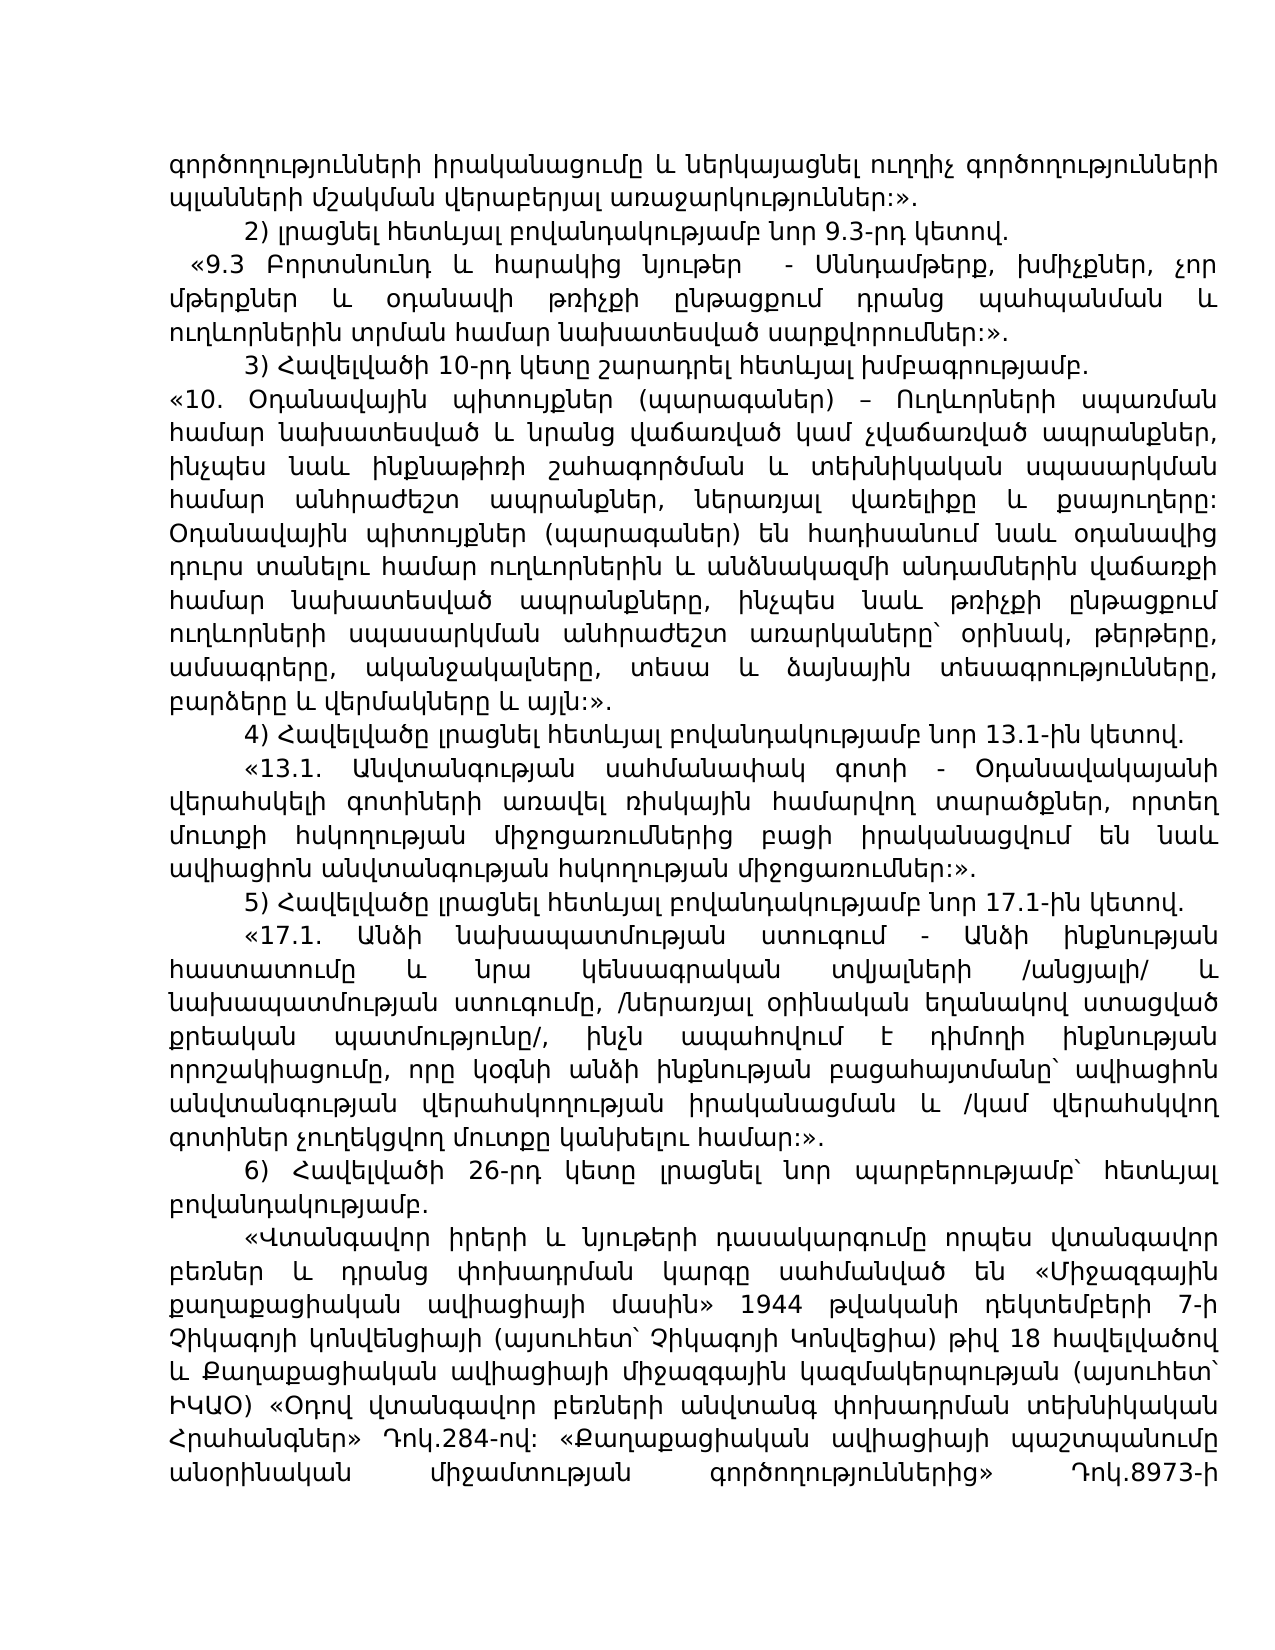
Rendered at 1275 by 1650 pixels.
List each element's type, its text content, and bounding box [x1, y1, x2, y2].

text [169, 150, 1219, 213]
text 5) Հավելվածը լրացնել հետևյալ բովանդակությամբ նոր 17.1-ին կետով. [169, 888, 1219, 917]
text «9.3 Բորտսնունդ և հարակից նյութեր - Սննդամթերք, խմիչքներ, չոր մթերքներ և օդանավի թռիչքի ընթացքում դրանց պահպանման և ուղևորներին տրման համար նախատեսված սարքվորումներ:». [169, 251, 1219, 347]
text 6) Հավելվածի 26-րդ կետը լրացնել նոր պարբերությամբ՝ հետևյալ բովանդակությամբ. [169, 1156, 1219, 1219]
text «13.1. Անվտանգության սահմանափակ գոտի - Օդանավակայանի վերահսկելի գոտիների առավել ռիսկային համարվող տարածքներ, որտեղ մուտքի հսկողության միջոցառումներից բացի իրականացվում են նաև ավիացիոն անվտանգության հսկողության միջոցառումներ:». [169, 754, 1219, 883]
text 4) Հավելվածը լրացնել հետևյալ բովանդակությամբ նոր 13.1-ին կետով. [169, 720, 1219, 749]
text 3) Հավելվածի 10-րդ կետը շարադրել հետևյալ խմբագրությամբ. [169, 351, 1219, 380]
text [169, 1223, 1219, 1487]
text 2) լրացնել հետևյալ բովանդակությամբ նոր 9.3-րդ կետով. [169, 217, 1219, 246]
text «10. Օդանավային պիտույքներ (պարագաներ) – Ուղևորների սպառման համար նախատեսված և նրանց վաճառված կամ չվաճառված ապրանքներ, ինչպես նաև ինքնաթիռի շահագործման և տեխնիկական սպասարկման համար անհրաժեշտ ապրանքներ, ներառյալ վառելիքը և քսայուղերը: Օդանավային պիտույքներ (պարագաներ) են հադիսանում նաև օդանավից դուրս տանելու համար ուղևորներին և անձնակազմի անդամներին վաճառքի համար նախատեսված ապրանքները, ինչպես նաև թռիչքի ընթացքում ուղևորների սպասարկման անհրաժեշտ առարկաները՝ օրինակ, թերթերը, ամսագրերը, ականջակալները, տեսա և ձայնային տեսագրությունները, բարձերը և վերմակները և այլն:». [169, 385, 1219, 716]
text «17.1. Անձի նախապատմության ստուգում - Անձի ինքնության հաստատումը և նրա կենսագրական տվյալների /անցյալի/ և նախապատմության ստուգումը, /ներառյալ օրինական եղանակով ստացված քրեական պատմությունը/, ինչն ապահովում է դիմողի ինքնության որոշակիացումը, որը կօգնի անձի ինքնության բացահայտմանը՝ ավիացիոն անվտանգության վերահսկողության իրականացման և /կամ վերահսկվող գոտիներ չուղեկցվող մուտքը կանխելու համար:». [169, 921, 1219, 1152]
